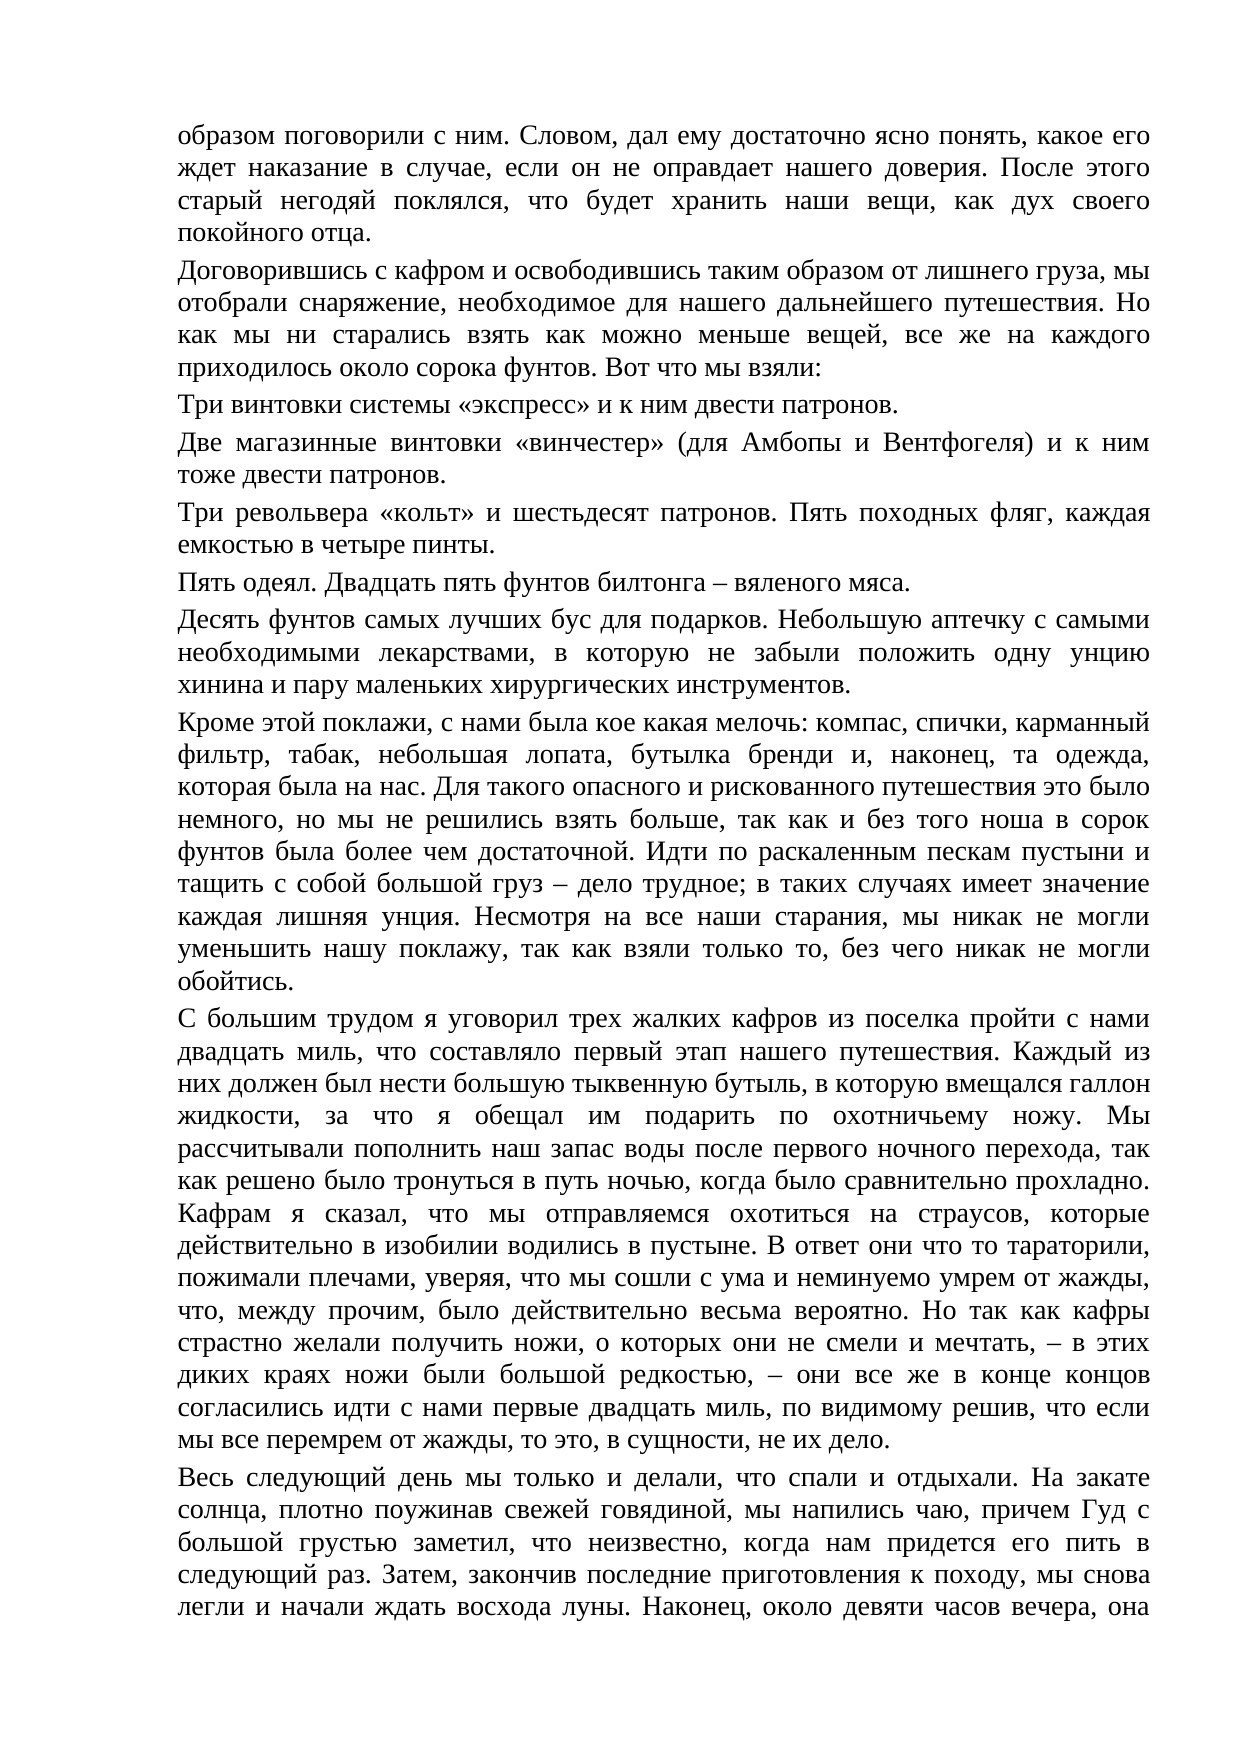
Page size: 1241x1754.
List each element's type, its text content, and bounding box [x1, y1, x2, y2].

text С большим трудом я уговорил трех жалких кафров из поселка пройти с нами двадцать миль, что составляло первый этап нашего путешествия. Каждый из них должен был нести большую тыквенную бутыль, в которую вмещался галлон жидкости, за что я обещал им подарить по охотничьему ножу. Мы рассчитывали пополнить наш запас воды после первого ночного перехода, так как решено было тронуться в путь ночью, когда было сравнительно прохладно. Кафрам я сказал, что мы отправляемся охотиться на страусов, которые действительно в изобилии водились в пустыне. В ответ они что то тараторили, пожимали плечами, уверяя, что мы сошли с ума и неминуемо умрем от жажды, что, между прочим, было действительно весьма вероятно. Но так как кафры страстно желали получить ножи, о которых они не смели и мечтать, – в этих диких краях ножи были большой редкостью, – они все же в конце концов согласились идти с нами первые двадцать миль, по видимому решив, что если мы все перемрем от жажды, то это, в сущности, не их дело. [177, 1001, 1152, 1455]
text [177, 1460, 1152, 1622]
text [177, 118, 1152, 248]
text Три винтовки системы «экспресс» и к ним двести патронов. [177, 387, 1152, 420]
text Три револьвера «кольт» и шестьдесят патронов. Пять походных фляг, каждая емкостью в четыре пинты. [177, 495, 1152, 560]
text Десять фунтов самых лучших бус для подарков. Небольшую аптечку с самыми необходимыми лекарствами, в которую не забыли положить одну унцию хинина и пару маленьких хирургических инструментов. [177, 602, 1152, 699]
text Две магазинные винтовки «винчестер» (для Амбопы и Вентфогеля) и к ним тоже двести патронов. [177, 425, 1152, 490]
text Договорившись с кафром и освободившись таким образом от лишнего груза, мы отобрали снаряжение, необходимое для нашего дальнейшего путешествия. Но как мы ни старались взять как можно меньше вещей, все же на каждого приходилось около сорока фунтов. Вот что мы взяли: [177, 253, 1152, 382]
text Кроме этой поклажи, с нами была кое какая мелочь: компас, спички, карманный фильтр, табак, небольшая лопата, бутылка бренди и, наконец, та одежда, которая была на нас. Для такого опасного и рискованного путешествия это было немного, но мы не решились взять больше, так как и без того ноша в сорок фунтов была более чем достаточной. Идти по раскаленным пескам пустыни и тащить с собой большой груз – дело трудное; в таких случаях имеет значение каждая лишняя унция. Несмотря на все наши старания, мы никак не могли уменьшить нашу поклажу, так как взяли только то, без чего никак не могли обойтись. [177, 704, 1152, 996]
text Пять одеял. Двадцать пять фунтов билтонга – вяленого мяса. [177, 565, 1152, 597]
